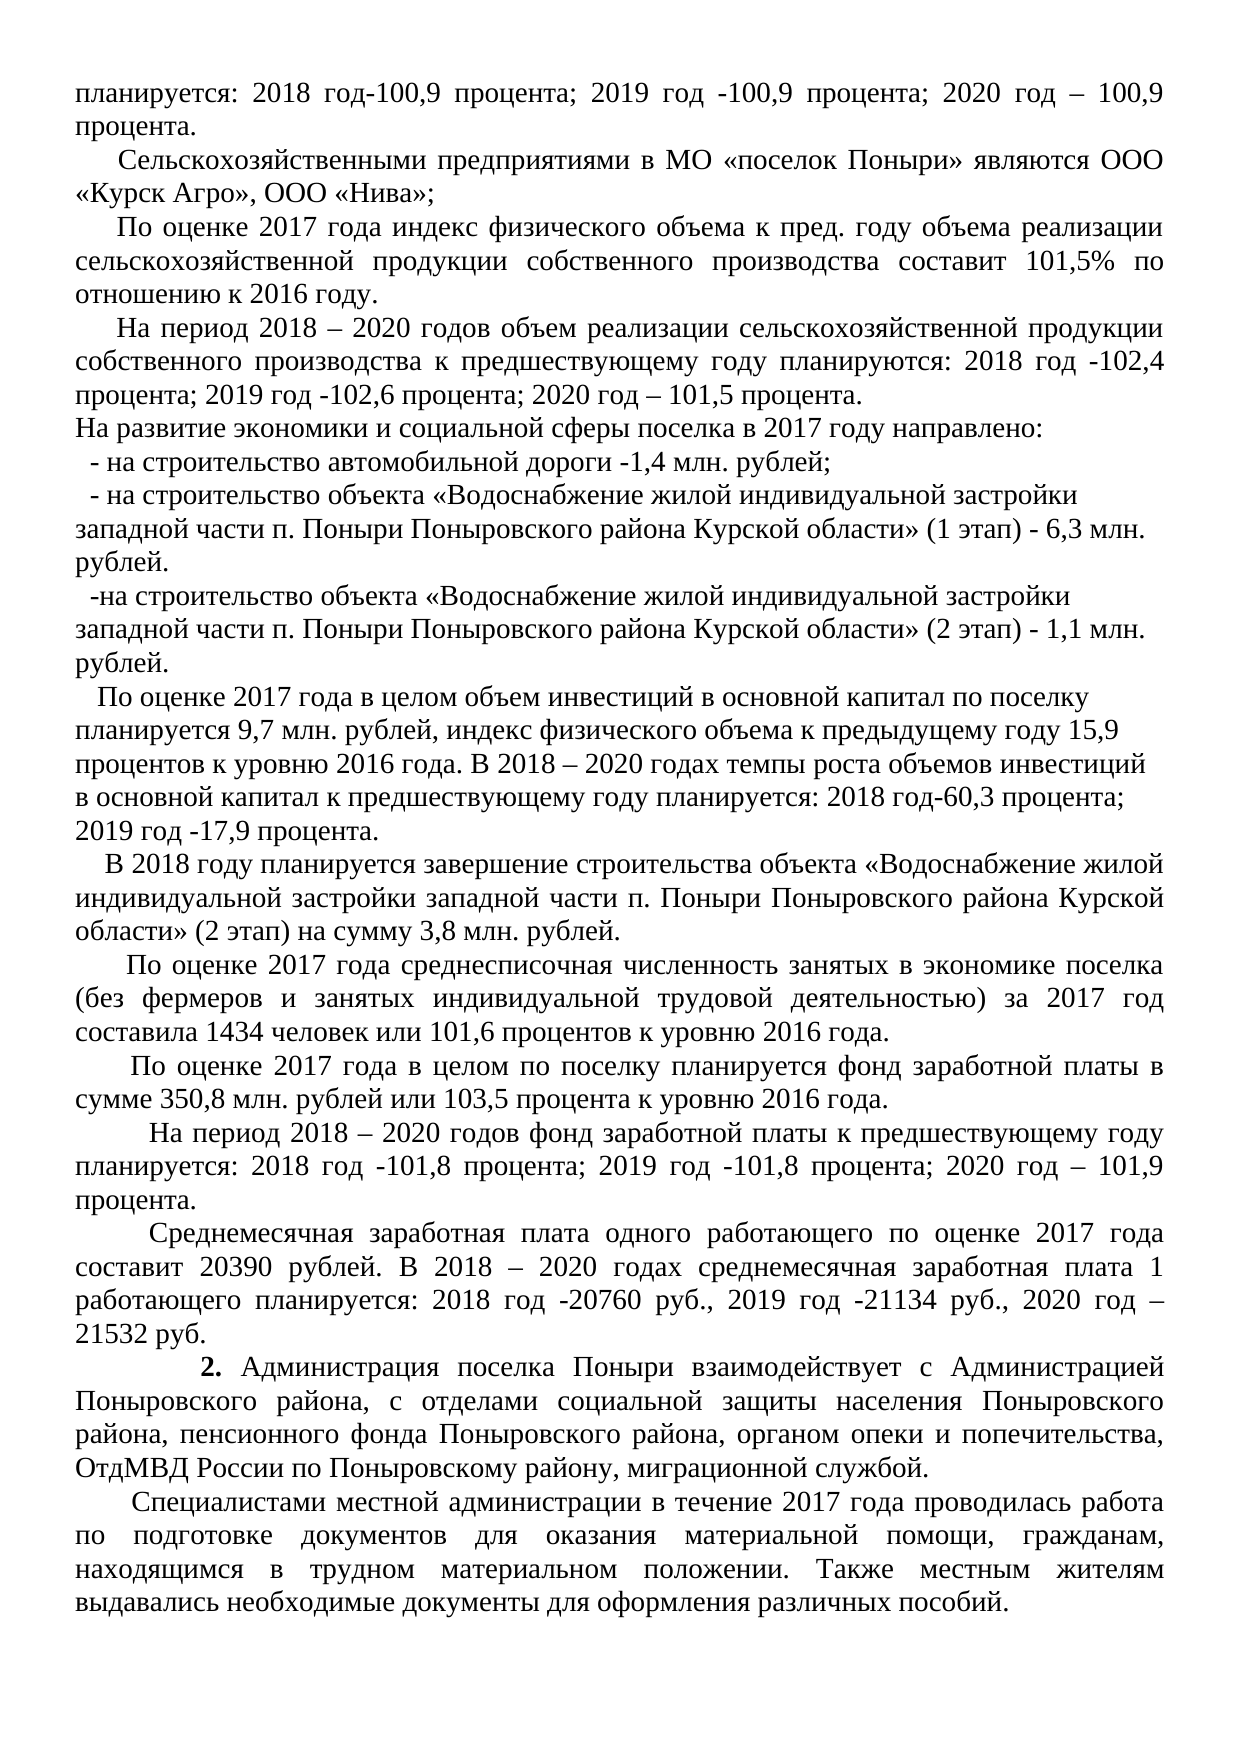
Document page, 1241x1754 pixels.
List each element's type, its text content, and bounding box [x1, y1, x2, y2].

text - на строительство автомобильной дороги -1,4 млн. рублей; [75, 444, 1165, 477]
text По оценке 2017 года в целом объем инвестиций в основной капитал по поселку планируется 9,7 млн. рублей, индекс физического объема к предыдущему году 15,9 процентов к уровню 2016 года. В 2018 – 2020 годах темпы роста объемов инвестиций в основной капитал к предшествующему году планируется: 2018 год-60,3 процента; 2019 год -17,9 процента. [75, 679, 1165, 846]
text По оценке 2017 года среднесписочная численность занятых в экономике поселка (без фермеров и занятых индивидуальной трудовой деятельностью) за 2017 год составила 1434 человек или 101,6 процентов к уровню 2016 года. [75, 947, 1165, 1048]
text Сельскохозяйственными предприятиями в МО «поселок Поныри» являются ООО «Курск Агро», ООО «Нива»; [75, 142, 1165, 209]
text В 2018 году планируется завершение строительства объекта «Водоснабжение жилой индивидуальной застройки западной части п. Поныри Поныровского района Курской области» (2 этап) на сумму 3,8 млн. рублей. [75, 846, 1165, 947]
text 2. Администрация поселка Поныри взаимодействует с Администрацией Поныровского района, с отделами социальной защиты населения Поныровского района, пенсионного фонда Поныровского района, органом опеки и попечительства, ОтдМВД России по Поныровскому району, миграционной службой. [75, 1349, 1165, 1484]
text На период 2018 – 2020 годов объем реализации сельскохозяйственной продукции собственного производства к предшествующему году планируются: 2018 год -102,4 процента; 2019 год -102,6 процента; 2020 год – 101,5 процента. [75, 310, 1165, 410]
text Специалистами местной администрации в течение 2017 года проводилась работа по подготовке документов для оказания материальной помощи, гражданам, находящимся в трудном материальном положении. Также местным жителям выдавались необходимые документы для оформления различных пособий. [75, 1484, 1165, 1618]
text По оценке 2017 года в целом по поселку планируется фонд заработной платы в сумме 350,8 млн. рублей или 103,5 процента к уровню 2016 года. [75, 1048, 1165, 1115]
text Среднемесячная заработная плата одного работающего по оценке 2017 года составит 20390 рублей. В 2018 – 2020 годах среднемесячная заработная плата 1 работающего планируется: 2018 год -20760 руб., 2019 год -21134 руб., 2020 год – 21532 руб. [75, 1215, 1165, 1349]
text -на строительство объекта «Водоснабжение жилой индивидуальной застройки западной части п. Поныри Поныровского района Курской области» (2 этап) - 1,1 млн. рублей. [75, 578, 1165, 679]
text На развитие экономики и социальной сферы поселка в 2017 году направлено: [75, 410, 1165, 444]
text По оценке 2017 года индекс физического объема к пред. году объема реализации сельскохозяйственной продукции собственного производства составит 101,5% по отношению к 2016 году. [75, 209, 1165, 310]
text - на строительство объекта «Водоснабжение жилой индивидуальной застройки западной части п. Поныри Поныровского района Курской области» (1 этап) - 6,3 млн. рублей. [75, 477, 1165, 578]
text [75, 75, 1165, 142]
text На период 2018 – 2020 годов фонд заработной платы к предшествующему году планируется: 2018 год -101,8 процента; 2019 год -101,8 процента; 2020 год – 101,9 процента. [75, 1115, 1165, 1215]
